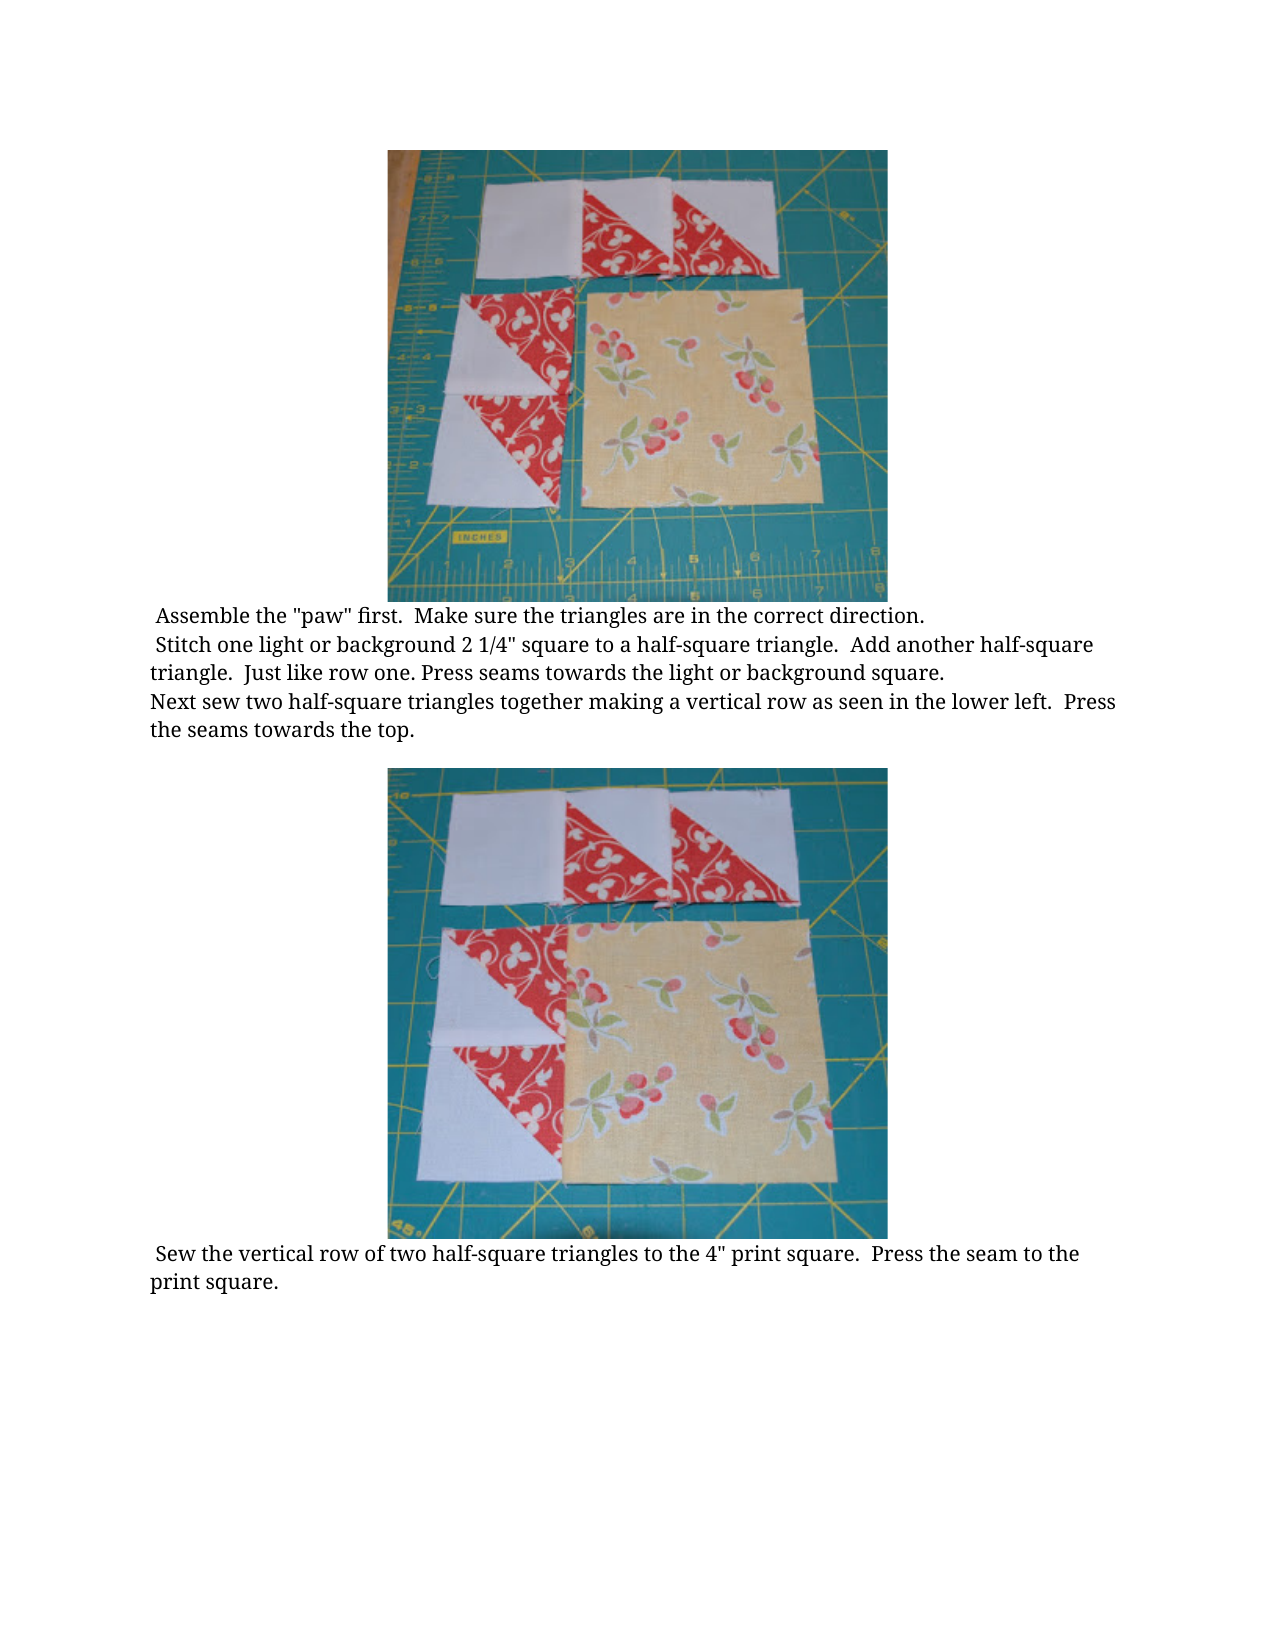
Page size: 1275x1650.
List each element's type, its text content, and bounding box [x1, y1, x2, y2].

picture [387, 150, 888, 602]
text Sew the vertical row of two half-square triangles to the 4" print square. Press the seam to the print square. [150, 1239, 1125, 1296]
picture [387, 768, 888, 1239]
text Assemble the "paw" first. Make sure the triangles are in the correct direction. Stitch one light or background 2 1/4" square to a half-square triangle. Add another half-square triangle. Just like row one. Press seams towards the light or background square. Next sew two half-square triangles together making a vertical row as seen in the lower left. Press the seams towards the top. [150, 602, 1125, 744]
